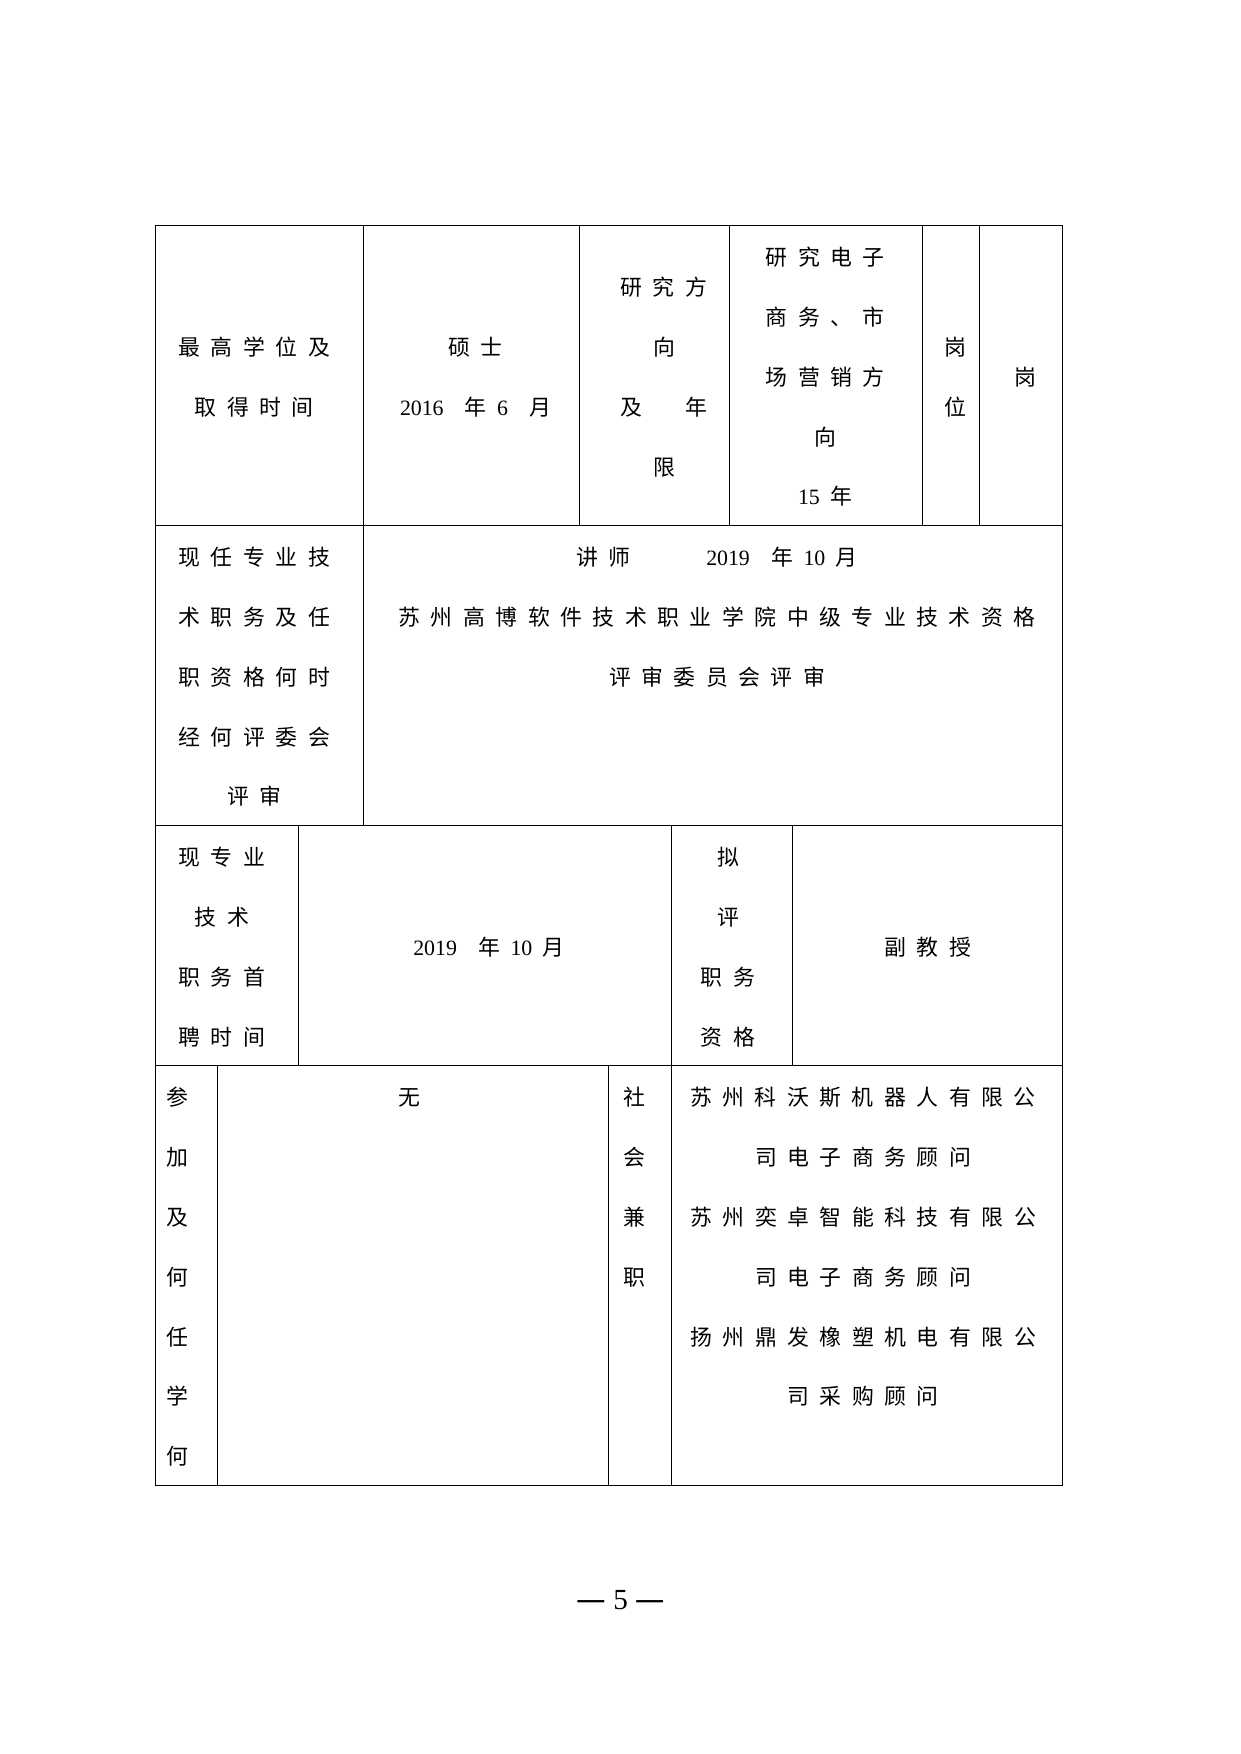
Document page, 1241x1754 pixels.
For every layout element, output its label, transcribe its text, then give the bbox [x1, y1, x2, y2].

table_cell 现从事专业、研究方向 及 年 限 [580, 226, 729, 525]
table_cell 教师岗 [980, 226, 1062, 525]
table_cell 最高学位及取得时间 [156, 226, 363, 525]
table_cell 现聘岗位 [923, 226, 979, 525]
table_cell 现专业技术 职务首聘时间 [156, 826, 298, 1065]
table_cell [730, 226, 922, 525]
table_cell 现任专业技术职务及任职资格何时经何评委会评审 [156, 526, 363, 825]
table_cell 拟 评 职务资格 [672, 826, 792, 1065]
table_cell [672, 1066, 1062, 1485]
table_cell 副教授 [793, 826, 1062, 1065]
table_cell 硕士 2016年6月 [364, 226, 579, 525]
table_cell 无 [218, 1066, 608, 1485]
table_cell 参 加及 何任 学何 术职 团务 体 [156, 1066, 217, 1485]
table_cell 2019年10月 [299, 826, 671, 1065]
table_cell 讲师 2019年10月 苏州高博软件技术职业学院中级专业技术资格评审委员会评审 [364, 526, 1062, 825]
table_cell 社 会 兼 职 [609, 1066, 671, 1485]
